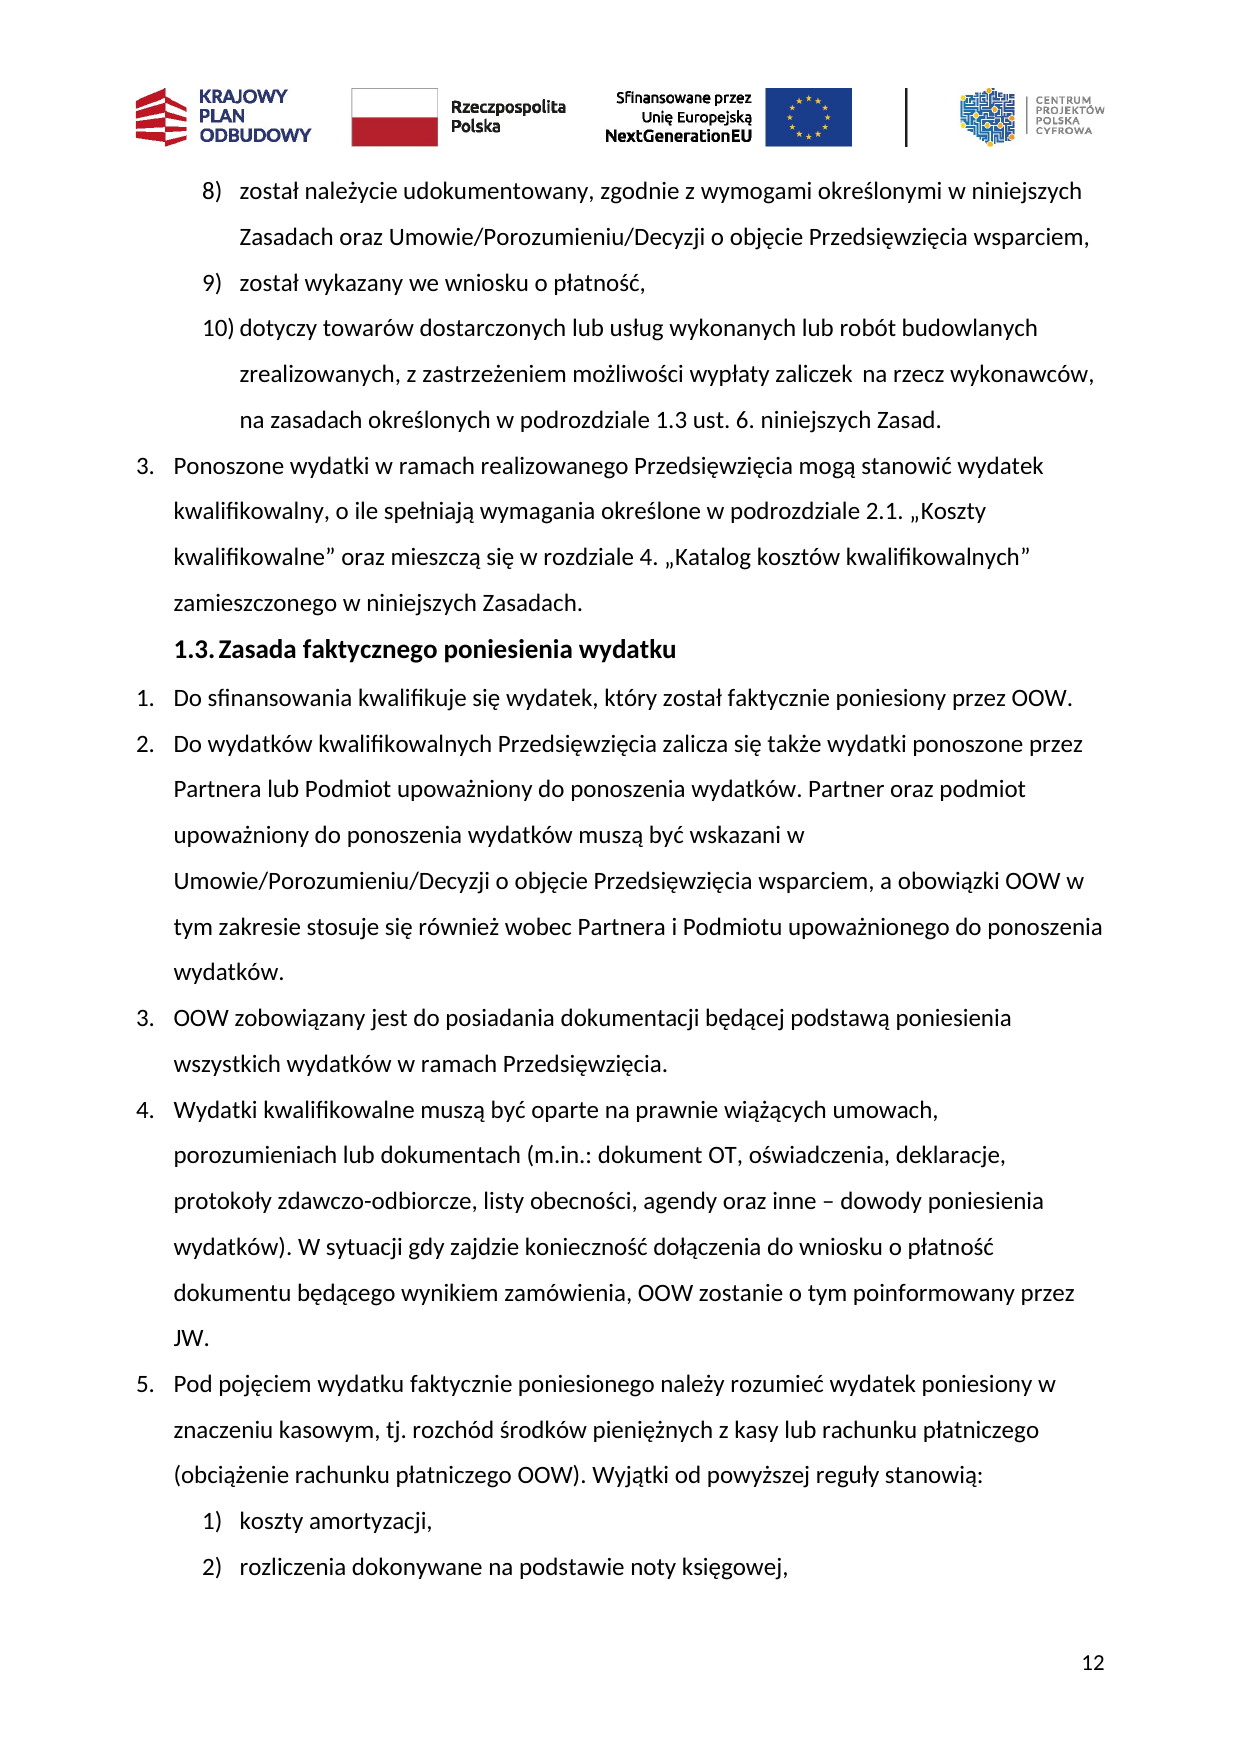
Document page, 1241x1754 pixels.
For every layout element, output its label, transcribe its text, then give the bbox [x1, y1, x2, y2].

list Do wydatków kwalifikowalnych Przedsięwzięcia zalicza się także wydatki ponoszone przez Partnera lub Podmiot upoważniony do ponoszenia wydatków. Partner oraz podmiot upoważniony do ponoszenia wydatków muszą być wskazani w Umowie/Porozumieniu/Decyzji o objęcie Przedsięwzięcia wsparciem, a obowiązki OOW w tym zakresie stosuje się również wobec Partnera i Podmiotu upoważnionego do ponoszenia wydatków. [136, 728, 1104, 987]
list OOW zobowiązany jest do posiadania dokumentacji będącej podstawą poniesienia wszystkich wydatków w ramach Przedsięwzięcia. [136, 1002, 1104, 1078]
list Pod pojęciem wydatku faktycznie poniesionego należy rozumieć wydatek poniesiony w znaczeniu kasowym, tj. rozchód środków pieniężnych z kasy lub rachunku płatniczego (obciążenie rachunku płatniczego OOW). Wyjątki od powyższej reguły stanowią: [136, 1368, 1104, 1490]
list dotyczy towarów dostarczonych lub usług wykonanych lub robót budowlanych zrealizowanych, z zastrzeżeniem możliwości wypłaty zaliczek na rzecz wykonawców, na zasadach określonych w podrozdziale 1.3 ust. 6. niniejszych Zasad. [202, 313, 1104, 434]
list Zasada faktycznego poniesienia wydatku [173, 633, 1104, 666]
list Wydatki kwalifikowalne muszą być oparte na prawnie wiążących umowach, porozumieniach lub dokumentach (m.in.: dokument OT, oświadczenia, deklaracje, protokoły zdawczo-odbiorcze, listy obecności, agendy oraz inne – dowody poniesienia wydatków). W sytuacji gdy zajdzie konieczność dołączenia do wniosku o płatność dokumentu będącego wynikiem zamówienia, OOW zostanie o tym poinformowany przez JW. [136, 1094, 1104, 1353]
picture [135, 88, 1105, 147]
list został należycie udokumentowany, zgodnie z wymogami określonymi w niniejszych Zasadach oraz Umowie/Porozumieniu/Decyzji o objęcie Przedsięwzięcia wsparciem, [202, 175, 1104, 252]
list został wykazany we wniosku o płatność, [202, 267, 1104, 297]
list koszty amortyzacji, [202, 1505, 1104, 1536]
list rozliczenia dokonywane na podstawie noty księgowej, [202, 1551, 1104, 1582]
list Do sfinansowania kwalifikuje się wydatek, który został faktycznie poniesiony przez OOW. [136, 682, 1104, 713]
list Ponoszone wydatki w ramach realizowanego Przedsięwzięcia mogą stanowić wydatek kwalifikowalny, o ile spełniają wymagania określone w podrozdziale 2.1. „Koszty kwalifikowalne” oraz mieszczą się w rozdziale 4. „Katalog kosztów kwalifikowalnych” zamieszczonego w niniejszych Zasadach. [136, 450, 1104, 617]
